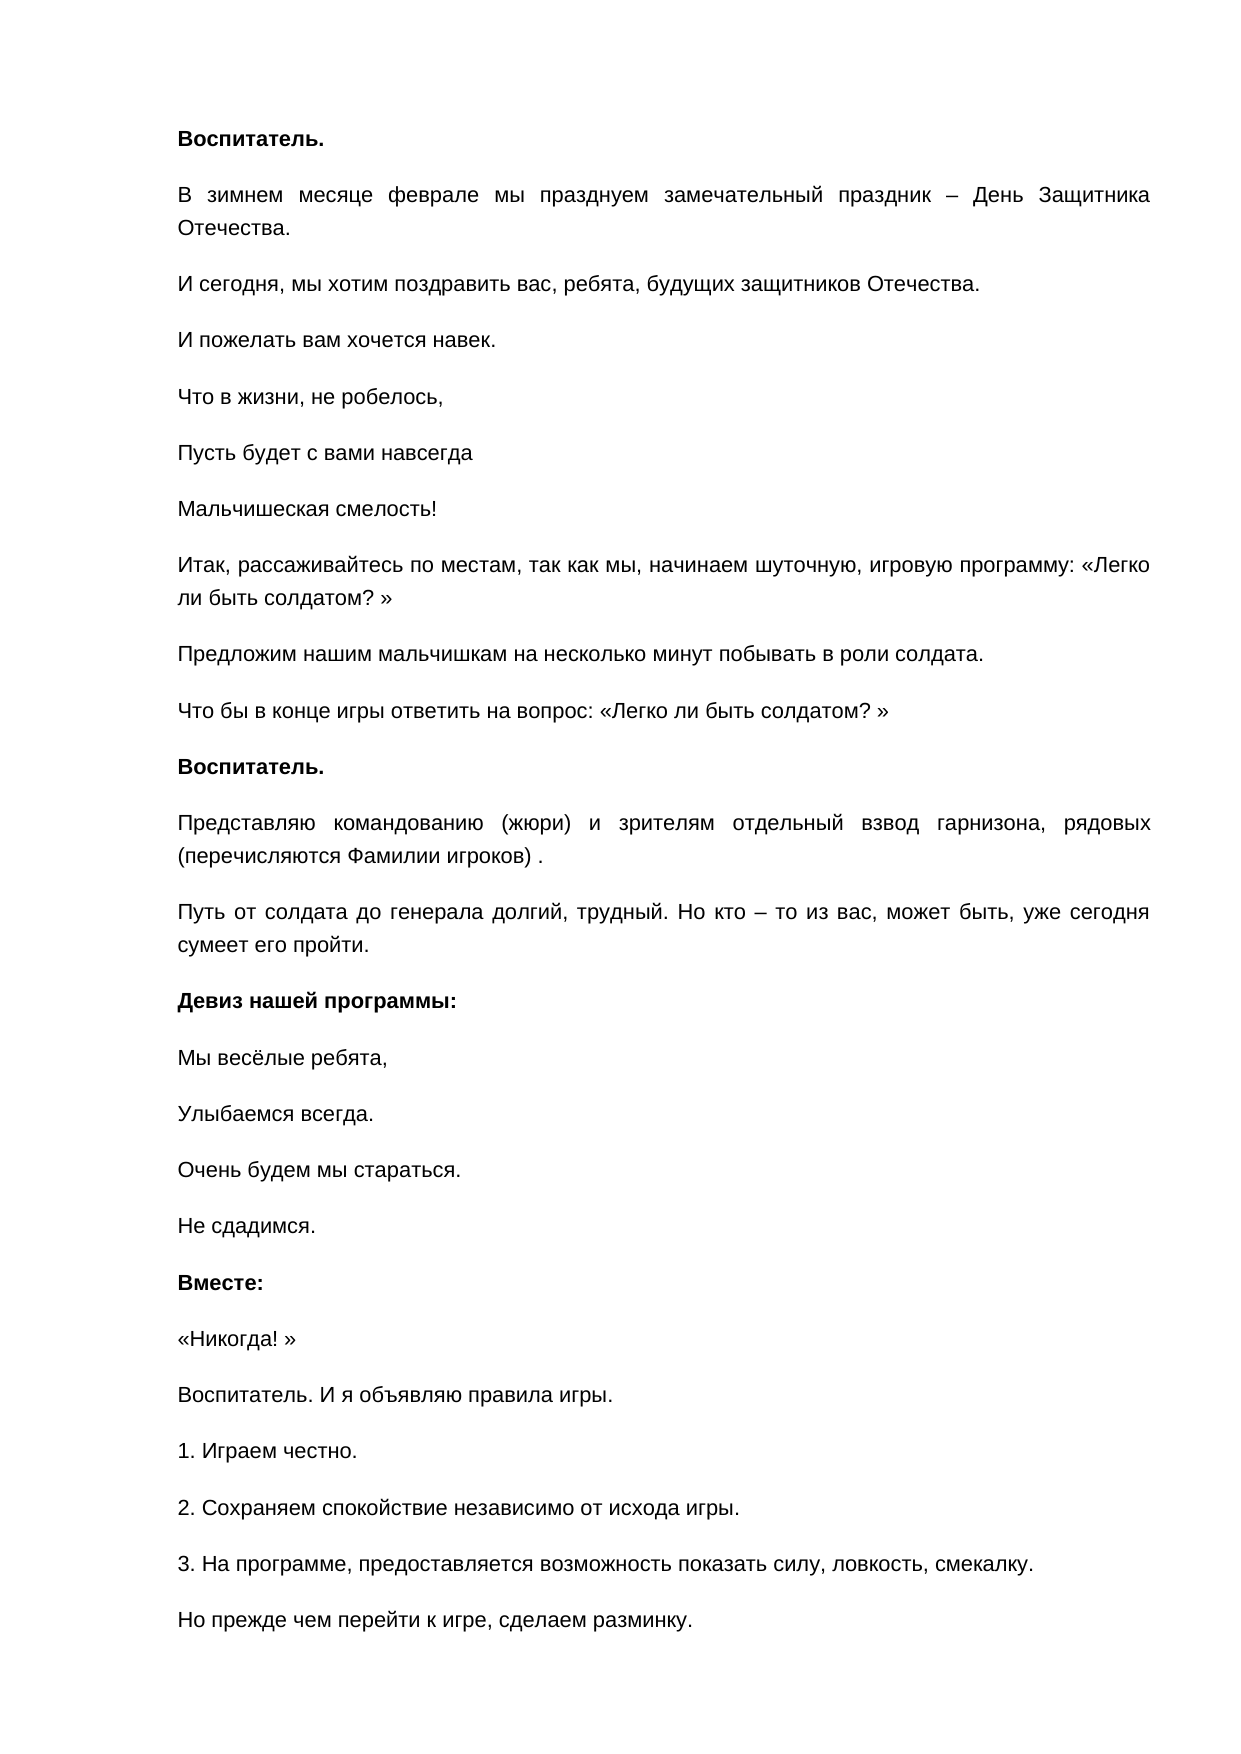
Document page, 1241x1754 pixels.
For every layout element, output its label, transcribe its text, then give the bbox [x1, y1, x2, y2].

text Что в жизни, не робелось, [177, 376, 1152, 409]
text Что бы в конце игры ответить на вопрос: «Легко ли быть солдатом? » [177, 690, 1152, 723]
text Воспитатель. [177, 746, 1152, 779]
text Улыбаемся всегда. [177, 1093, 1152, 1126]
text Мы весёлые ребята, [177, 1037, 1152, 1070]
text И пожелать вам хочется навек. [177, 320, 1152, 352]
text Представляю командованию (жюри) и зрителям отдельный взвод гарнизона, рядовых (перечисляются Фамилии игроков) . [177, 802, 1152, 868]
text Пусть будет с вами навсегда [177, 432, 1152, 465]
text Воспитатель. [177, 118, 1152, 151]
text Вместе: [177, 1262, 1152, 1295]
text Предложим нашим мальчишкам на несколько минут побывать в роли солдата. [177, 634, 1152, 667]
text Девиз нашей программы: [177, 981, 1152, 1013]
text Воспитатель. И я объявляю правила игры. [177, 1374, 1152, 1407]
text 2. Сохраняем спокойствие независимо от исхода игры. [177, 1487, 1152, 1520]
text Мальчишеская смелость! [177, 488, 1152, 521]
text «Никогда! » [177, 1318, 1152, 1351]
text В зимнем месяце феврале мы празднуем замечательный праздник – День Защитника Отечества. [177, 174, 1152, 240]
text 1. Играем честно. [177, 1431, 1152, 1463]
text 3. На программе, предоставляется возможность показать силу, ловкость, смекалку. [177, 1543, 1152, 1576]
text Путь от солдата до генерала долгий, трудный. Но кто – то из вас, может быть, уже сегодня сумеет его пройти. [177, 892, 1152, 957]
text Очень будем мы стараться. [177, 1149, 1152, 1182]
text Но прежде чем перейти к игре, сделаем разминку. [177, 1599, 1152, 1632]
text Не сдадимся. [177, 1206, 1152, 1238]
text И сегодня, мы хотим поздравить вас, ребята, будущих защитников Отечества. [177, 263, 1152, 296]
text Итак, рассаживайтесь по местам, так как мы, начинаем шуточную, игровую программу: «Легко ли быть солдатом? » [177, 545, 1152, 610]
